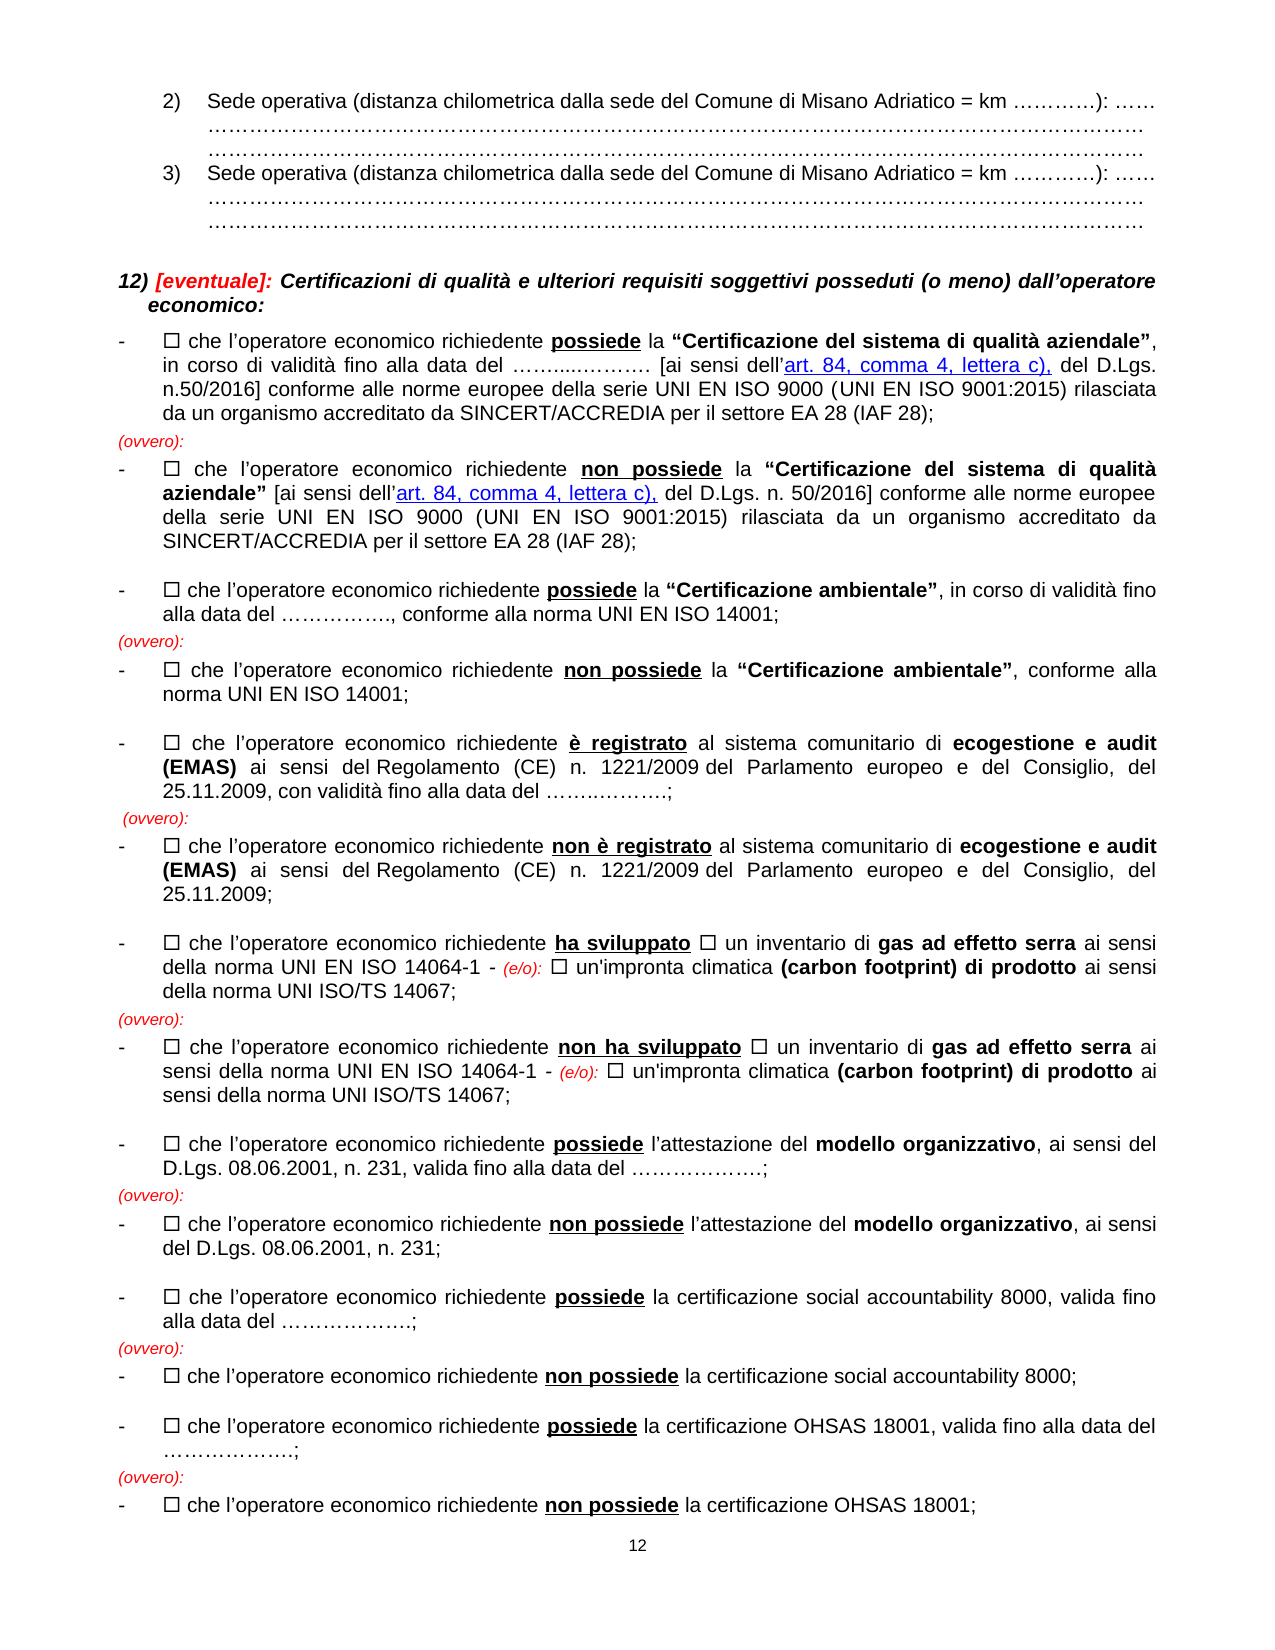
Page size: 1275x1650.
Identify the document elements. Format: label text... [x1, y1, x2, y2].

text - che l’operatore economico richiedente possiede la certificazione social accountability 8000, valida fino alla data del ……………….; [118, 1285, 1157, 1333]
text 2) Sede operativa (distanza chilometrica dalla sede del Comune di Misano Adriatico = km …………): …… ……………………………………………………………………………………………………………………………………………………………………………………………………………………………………………… [162, 89, 1157, 161]
text - che l’operatore economico richiedente possiede l’attestazione del modello organizzativo, ai sensi del D.Lgs. 08.06.2001, n. 231, valida fino alla data del ……………….; [118, 1132, 1157, 1180]
text - che l’operatore economico richiedente non ha sviluppato un inventario di gas ad effetto serra ai sensi della norma UNI EN ISO 14064-1 - (e/o): un'impronta climatica (carbon footprint) di prodotto ai sensi della norma UNI ISO/TS 14067; [118, 1035, 1157, 1107]
text - che l’operatore economico richiedente non è registrato al sistema comunitario di ecogestione e audit (EMAS) ai sensi del Regolamento (CE) n. 1221/2009 del Parlamento europeo e del Consiglio, del 25.11.2009; [118, 834, 1157, 906]
text (ovvero): [118, 1468, 1157, 1487]
text - che l’operatore economico richiedente possiede la “Certificazione del sistema di qualità aziendale”, in corso di validità fino alla data del …….....………. [ai sensi dell’art. 84, comma 4, lettera c), del D.Lgs. n.50/2016] conforme alle norme europee della serie UNI EN ISO 9000 (UNI EN ISO 9001:2015) rilasciata da un organismo accreditato da SINCERT/ACCREDIA per il settore EA 28 (IAF 28); [118, 329, 1157, 425]
text - che l’operatore economico richiedente non possiede la certificazione OHSAS 18001; [118, 1493, 1157, 1517]
text (ovvero): [118, 1339, 1157, 1358]
text - che l’operatore economico richiedente possiede la certificazione OHSAS 18001, valida fino alla data del ……………….; [118, 1413, 1157, 1461]
text (ovvero): [118, 431, 1157, 451]
text - che l’operatore economico richiedente non possiede l’attestazione del modello organizzativo, ai sensi del D.Lgs. 08.06.2001, n. 231; [118, 1212, 1157, 1260]
text (ovvero): [118, 809, 1157, 828]
text (ovvero): [118, 632, 1157, 651]
text (ovvero): [118, 1186, 1157, 1205]
text - che l’operatore economico richiedente non possiede la “Certificazione ambientale”, conforme alla norma UNI EN ISO 14001; [118, 657, 1157, 706]
text (ovvero): [118, 1009, 1157, 1029]
text 3) Sede operativa (distanza chilometrica dalla sede del Comune di Misano Adriatico = km …………): …… ……………………………………………………………………………………………………………………………………………………………………………………………………………………………………………… [162, 161, 1157, 232]
text 12) [eventuale]: Certificazioni di qualità e ulteriori requisiti soggettivi posseduti (o meno) dall’operatore economico: [118, 269, 1157, 317]
text - che l’operatore economico richiedente non possiede la certificazione social accountability 8000; [118, 1364, 1157, 1388]
text - che l’operatore economico richiedente non possiede la “Certificazione del sistema di qualità aziendale” [ai sensi dell’art. 84, comma 4, lettera c), del D.Lgs. n. 50/2016] conforme alle norme europee della serie UNI EN ISO 9000 (UNI EN ISO 9001:2015) rilasciata da un organismo accreditato da SINCERT/ACCREDIA per il settore EA 28 (IAF 28); [118, 457, 1157, 553]
text - che l’operatore economico richiedente è registrato al sistema comunitario di ecogestione e audit (EMAS) ai sensi del Regolamento (CE) n. 1221/2009 del Parlamento europeo e del Consiglio, del 25.11.2009, con validità fino alla data del ……..……….; [118, 731, 1157, 802]
text - che l’operatore economico richiedente possiede la “Certificazione ambientale”, in corso di validità fino alla data del ……………., conforme alla norma UNI EN ISO 14001; [118, 578, 1157, 626]
text - che l’operatore economico richiedente ha sviluppato un inventario di gas ad effetto serra ai sensi della norma UNI EN ISO 14064-1 - (e/o): un'impronta climatica (carbon footprint) di prodotto ai sensi della norma UNI ISO/TS 14067; [118, 931, 1157, 1003]
